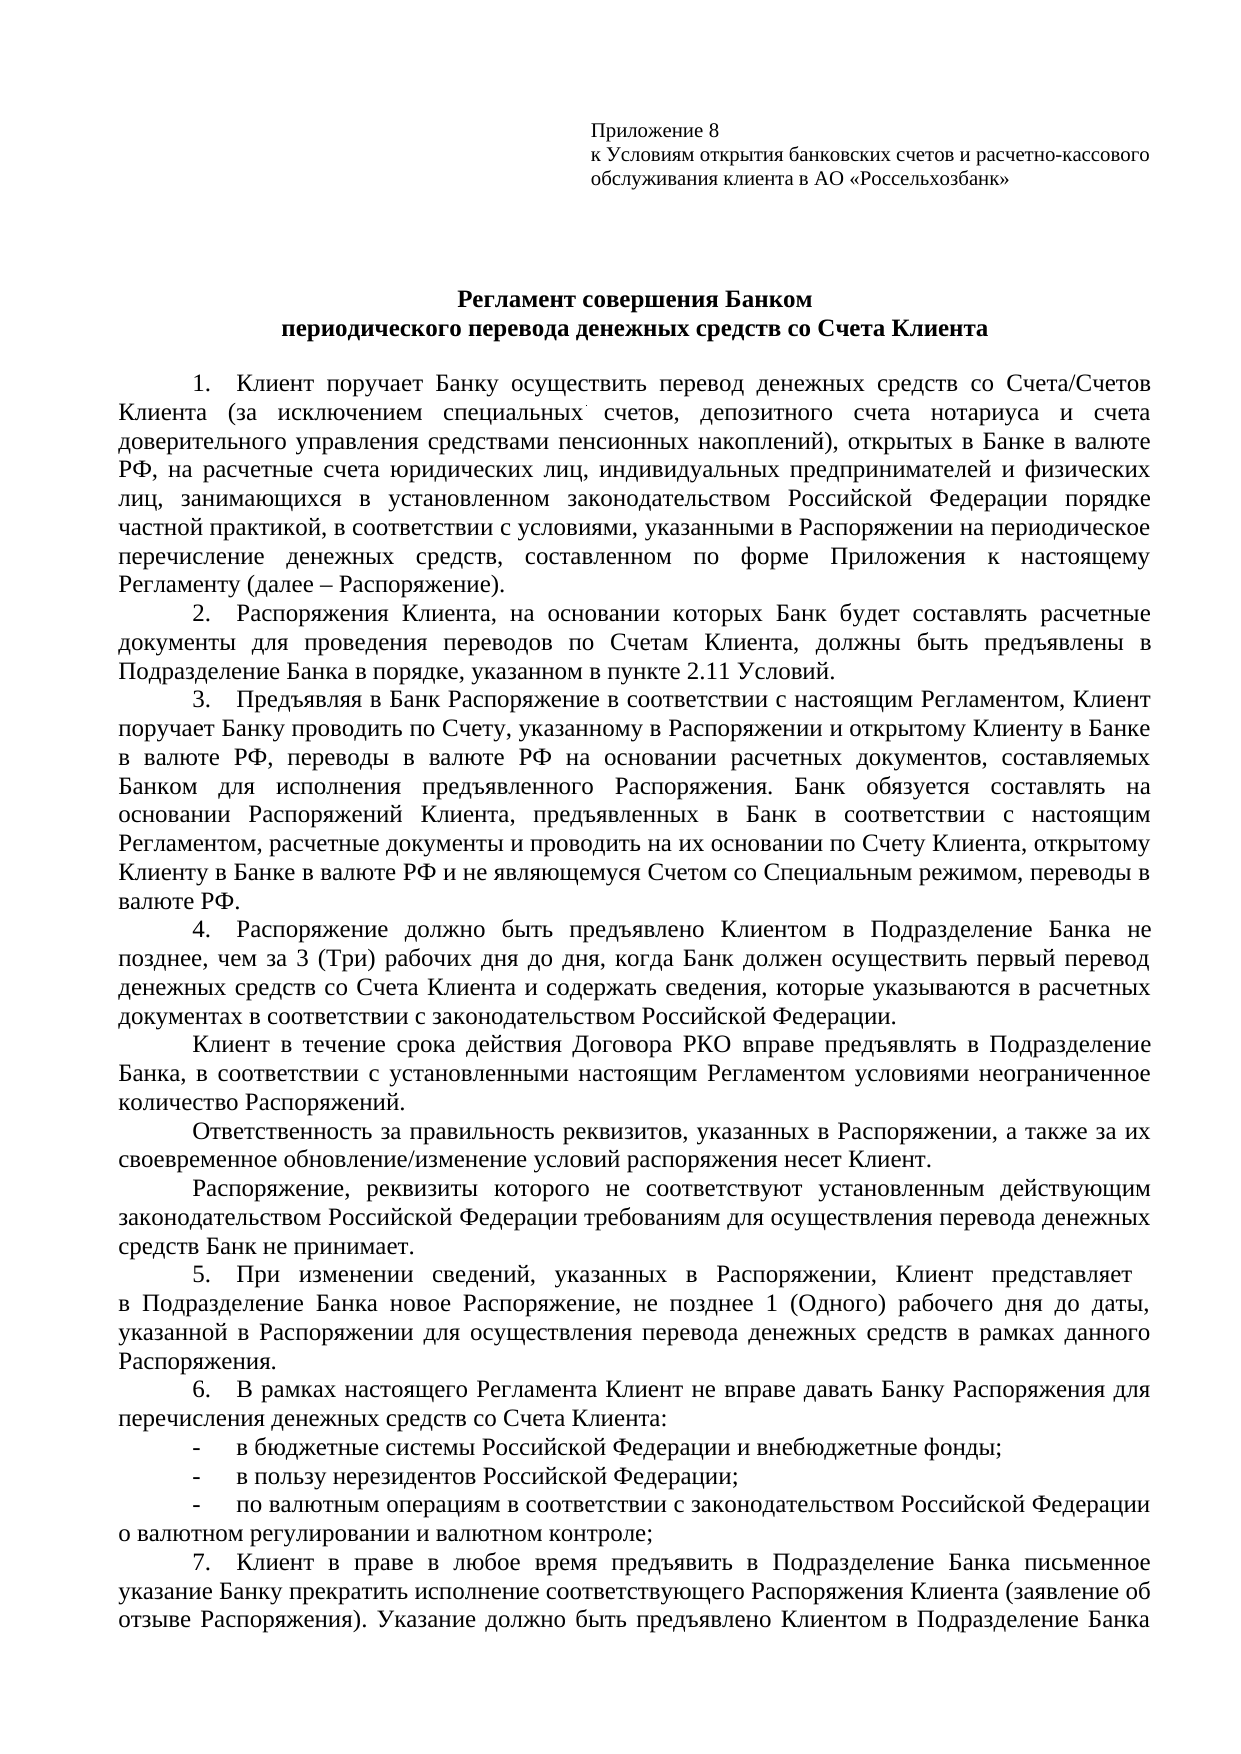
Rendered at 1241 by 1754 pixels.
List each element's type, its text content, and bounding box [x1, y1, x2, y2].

text Регламент совершения Банком [118, 284, 1152, 313]
text Ответственность за правильность реквизитов, указанных в Распоряжении, а также за их своевременное обновление/изменение условий распоряжения несет Клиент.а [118, 1116, 1152, 1173]
list При изменении сведений, указанных в Распоряжении, Клиент представляет в Подразделение Банка новое Распоряжение, не позднее 1 (Одного) рабочего дня до даты, указанной в Распоряжении для осуществления перевода денежных средств в рамках данного Распоряжения. [118, 1259, 1152, 1374]
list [118, 1547, 1152, 1633]
list В рамках настоящего Регламента Клиент не вправе давать Банку Распоряжения для перечисления денежных средств со Счета Клиента: [118, 1374, 1152, 1432]
text к Условиям открытия банковских счетов и расчетно-кассового обслуживания клиента в АО «Россельхозбанк» [591, 142, 1152, 190]
text - по валютным операциям в соответствии с законодательством Российской Федерации о валютном регулировании и валютном контроле; [118, 1489, 1152, 1547]
list Клиент поручает Банку осуществить перевод денежных средств со Счета/Счетов Клиента (за исключением специальных счетов, депозитного счета нотариуса и счета доверительного управления средствами пенсионных накоплений), открытых в Банке в валюте РФ, на расчетные счета юридических лиц, индивидуальных предпринимателей и физических лиц, занимающихся в установленном законодательством Российской Федерации порядке частной практикой, в соответствии с условиями, указанными в Распоряжении на периодическое перечисление денежных средств, составленном по форме Приложения к настоящему Регламенту (далее – Распоряжение). [118, 368, 1152, 598]
text Клиент в течение срока действия Договора РКО вправе предъявлять в Подразделение Банка, в соответствии с установленными настоящим Регламентом условиями неограниченное количество Распоряжений. [118, 1029, 1152, 1116]
text - в бюджетные системы Российской Федерации и внебюджетные фонды; [118, 1432, 1152, 1461]
list Предъявляя в Банк Распоряжение в соответствии с настоящим Регламентом, Клиент поручает Банку проводить по Счету, указанному в Распоряжении и открытому Клиенту в Банке в валюте РФ, переводы в валюте РФ на основании расчетных документов, составляемых Банком для исполнения предъявленного Распоряжения. Банк обязуется составлять на основании Распоряжений Клиента, предъявленных в Банк в соответствии с настоящим Регламентом, расчетные документы и проводить на их основании по Счету Клиента, открытому Клиенту в Банке в валюте РФ и не являющемуся Счетом со Специальным режимом, переводы в валюте РФ. [118, 684, 1152, 914]
text периодического перевода денежных средств со Счета Клиента [118, 313, 1152, 342]
list Распоряжения Клиента, на основании которых Банк будет составлять расчетные документы для проведения переводов по Счетам Клиента, должны быть предъявлены в Подразделение Банка в порядке, указанном в пункте 2.11 Условий. [118, 598, 1152, 684]
text Распоряжение, реквизиты которого не соответствуют установленным действующим законодательством Российской Федерации требованиям для осуществления перевода денежных средств Банк не принимает. [118, 1173, 1152, 1259]
text - в пользу нерезидентов Российской Федерации; [118, 1461, 1152, 1489]
list Распоряжение должно быть предъявлено Клиентом в Подразделение Банка не позднее, чем за 3 (Три) рабочих дня до дня, когда Банк должен осуществить первый перевод денежных средств со Счета Клиента и содержать сведения, которые указываются в расчетных документах в соответствии с законодательством Российской Федерации. [118, 914, 1152, 1029]
text Приложение 8 [591, 118, 1152, 142]
